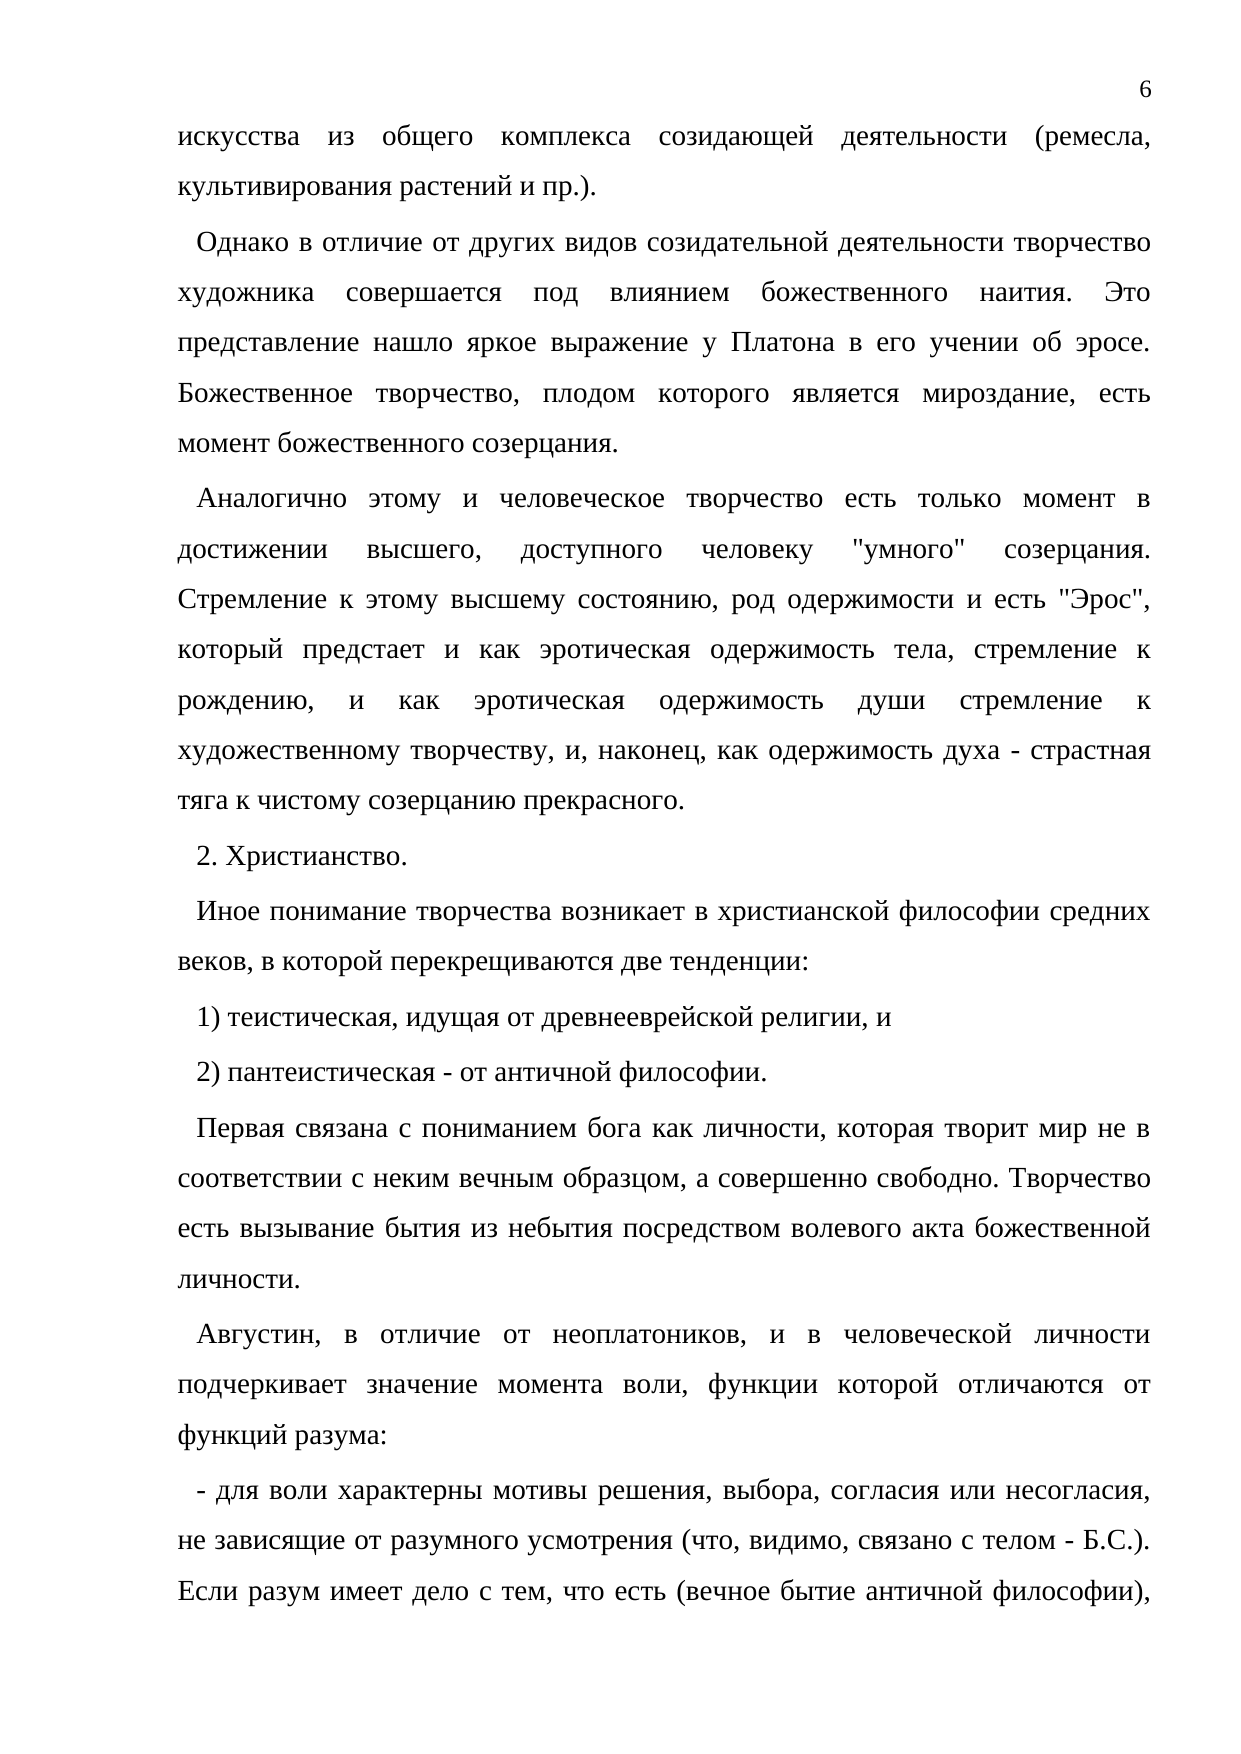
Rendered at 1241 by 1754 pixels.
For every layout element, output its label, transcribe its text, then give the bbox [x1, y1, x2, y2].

text 2. Христианство. [177, 838, 1152, 871]
text Августин, в отличие от неоплатоников, и в человеческой личности подчеркивает значение момента воли, функции которой отличаются от функций разума: [177, 1316, 1152, 1450]
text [177, 118, 1152, 202]
text Аналогично этому и человеческое творчество есть только момент в достижении высшего, доступного человеку "умного" созерцания. Стремление к этому высшему состоянию, род одержимости и есть "Эрос", который предстает и как эротическая одержимость тела, стремление к рождению, и как эротическая одержимость души стремление к художественному творчеству, и, наконец, как одержимость духа - страстная тяга к чистому созерцанию прекрасного. [177, 481, 1152, 816]
text Первая связана с пониманием бога как личности, которая творит мир не в соответствии с неким вечным образцом, а совершенно свободно. Творчество есть вызывание бытия из небытия посредством волевого акта божественной личности. [177, 1110, 1152, 1294]
text 2) пантеистическая - от античной философии. [177, 1054, 1152, 1088]
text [177, 1472, 1152, 1606]
text Иное понимание творчества возникает в христианской философии средних веков, в которой перекрещиваются две тенденции: [177, 893, 1152, 977]
text Однако в отличие от других видов созидательной деятельности творчество художника совершается под влиянием божественного наития. Это представление нашло яркое выражение у Платона в его учении об эросе. Божественное творчество, плодом которого является мироздание, есть момент божественного созерцания. [177, 224, 1152, 459]
text 1) теистическая, идущая от древнееврейской религии, и [177, 999, 1152, 1032]
